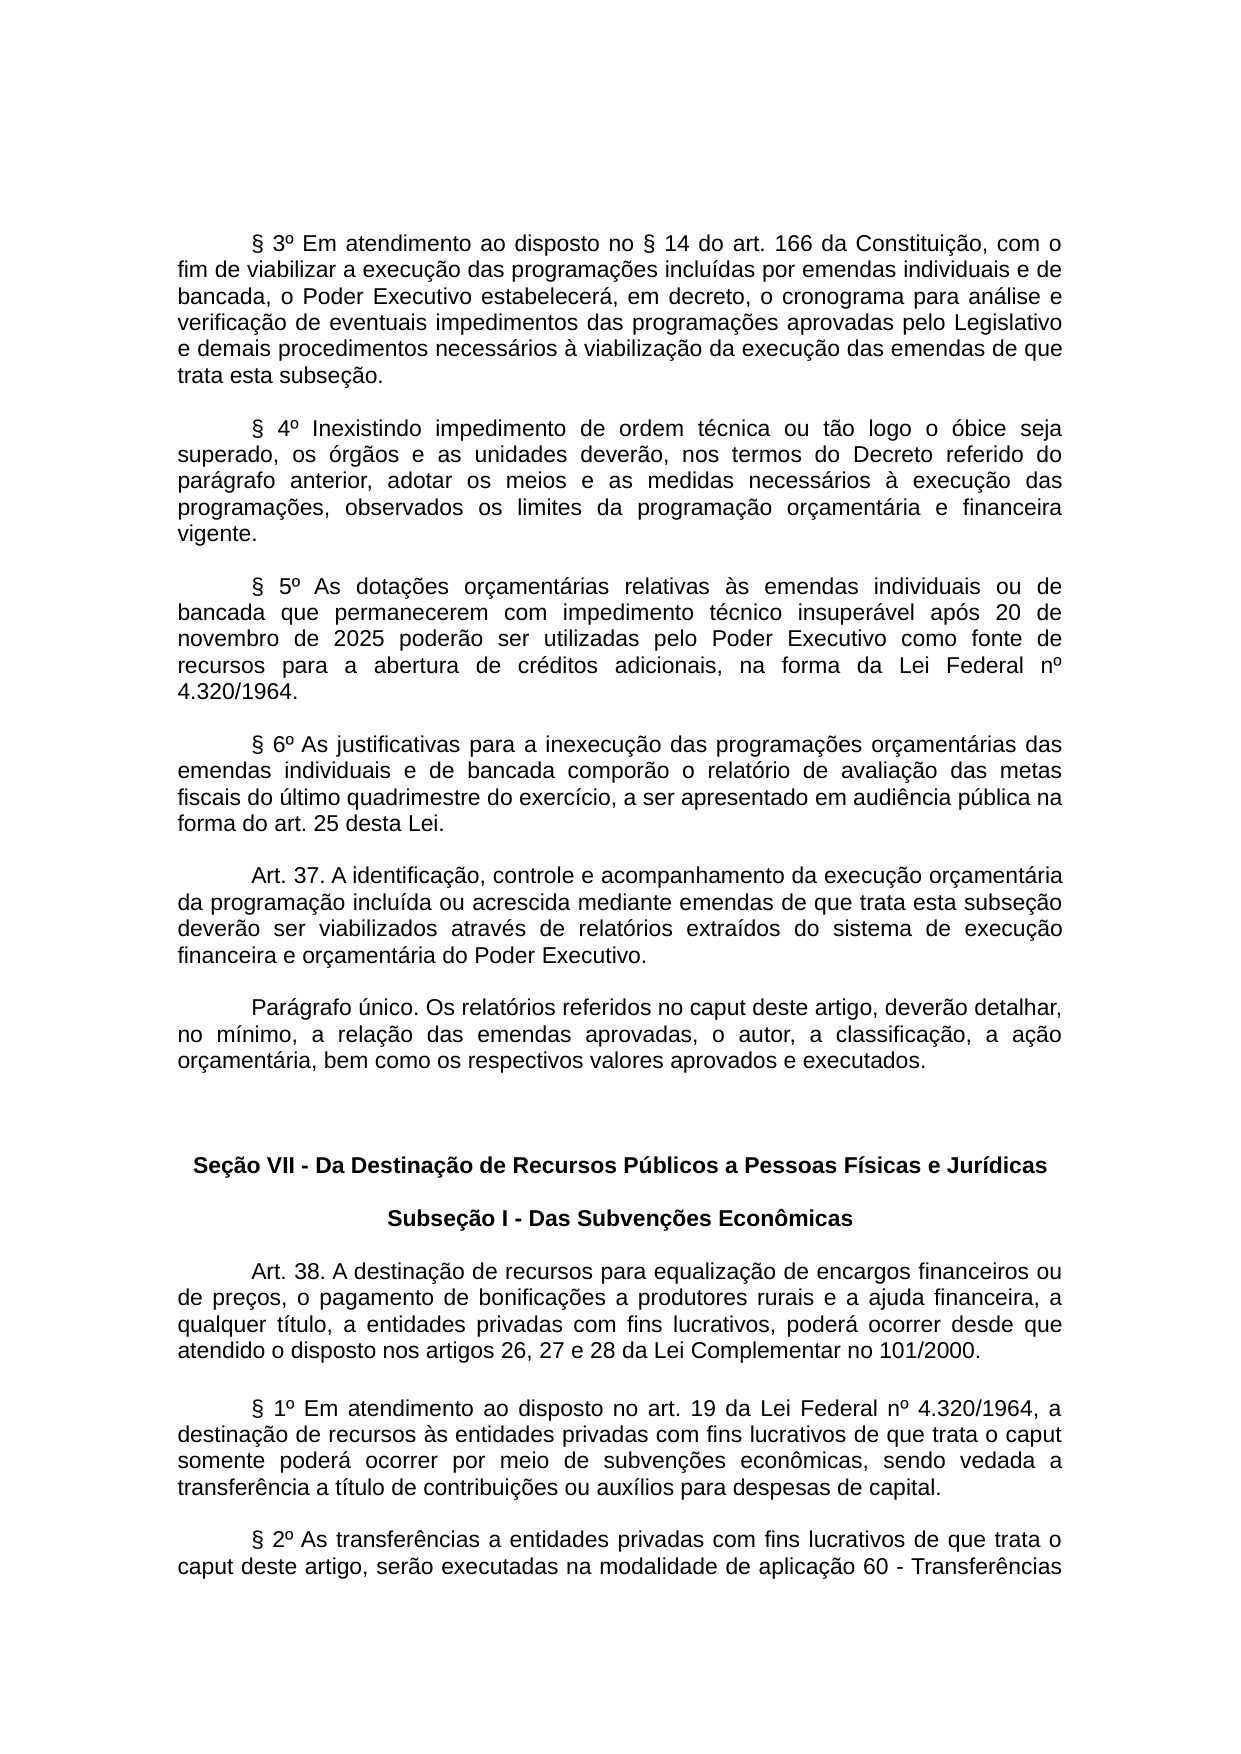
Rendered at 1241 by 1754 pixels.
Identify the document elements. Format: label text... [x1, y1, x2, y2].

text § 5º As dotações orçamentárias relativas às emendas individuais ou de bancada que permanecerem com impedimento técnico insuperável após 20 de novembro de 2025 poderão ser utilizadas pelo Poder Executivo como fonte de recursos para a abertura de créditos adicionais, na forma da Lei Federal nº 4.320/1964. [177, 573, 1063, 704]
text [177, 1526, 1063, 1579]
text § 3º Em atendimento ao disposto no § 14 do art. 166 da Constituição, com o fim de viabilizar a execução das programações incluídas por emendas individuais e de bancada, o Poder Executivo estabelecerá, em decreto, o cronograma para análise e verificação de eventuais impedimentos das programações aprovadas pelo Legislativo e demais procedimentos necessários à viabilização da execução das emendas de que trata esta subseção. [177, 230, 1063, 388]
text § 1º Em atendimento ao disposto no art. 19 da Lei Federal nº 4.320/1964, a destinação de recursos às entidades privadas com fins lucrativos de que trata o caput somente poderá ocorrer por meio de subvenções econômicas, sendo vedada a transferência a título de contribuições ou auxílios para despesas de capital. [177, 1394, 1063, 1500]
text Seção VII - Da Destinação de Recursos Públicos a Pessoas Físicas e Jurídicas [177, 1152, 1063, 1179]
text Subseção I - Das Subvenções Econômicas [177, 1205, 1063, 1231]
text § 4º Inexistindo impedimento de ordem técnica ou tão logo o óbice seja superado, os órgãos e as unidades deverão, nos termos do Decreto referido do parágrafo anterior, adotar os meios e as medidas necessários à execução das programações, observados os limites da programação orçamentária e financeira vigente. [177, 414, 1063, 546]
text Art. 37. A identificação, controle e acompanhamento da execução orçamentária da programação incluída ou acrescida mediante emendas de que trata esta subseção deverão ser viabilizados através de relatórios extraídos do sistema de execução financeira e orçamentária do Poder Executivo. [177, 862, 1063, 968]
text Parágrafo único. Os relatórios referidos no caput deste artigo, deverão detalhar, no mínimo, a relação das emendas aprovadas, o autor, a classificação, a ação orçamentária, bem como os respectivos valores aprovados e executados. [177, 994, 1063, 1073]
text § 6º As justificativas para a inexecução das programações orçamentárias das emendas individuais e de bancada comporão o relatório de avaliação das metas fiscais do último quadrimestre do exercício, a ser apresentado em audiência pública na forma do art. 25 desta Lei. [177, 731, 1063, 836]
text Art. 38. A destinação de recursos para equalização de encargos financeiros ou de preços, o pagamento de bonificações a produtores rurais e a ajuda financeira, a qualquer título, a entidades privadas com fins lucrativos, poderá ocorrer desde que atendido o disposto nos artigos 26, 27 e 28 da Lei Complementar no 101/2000. [177, 1258, 1063, 1363]
